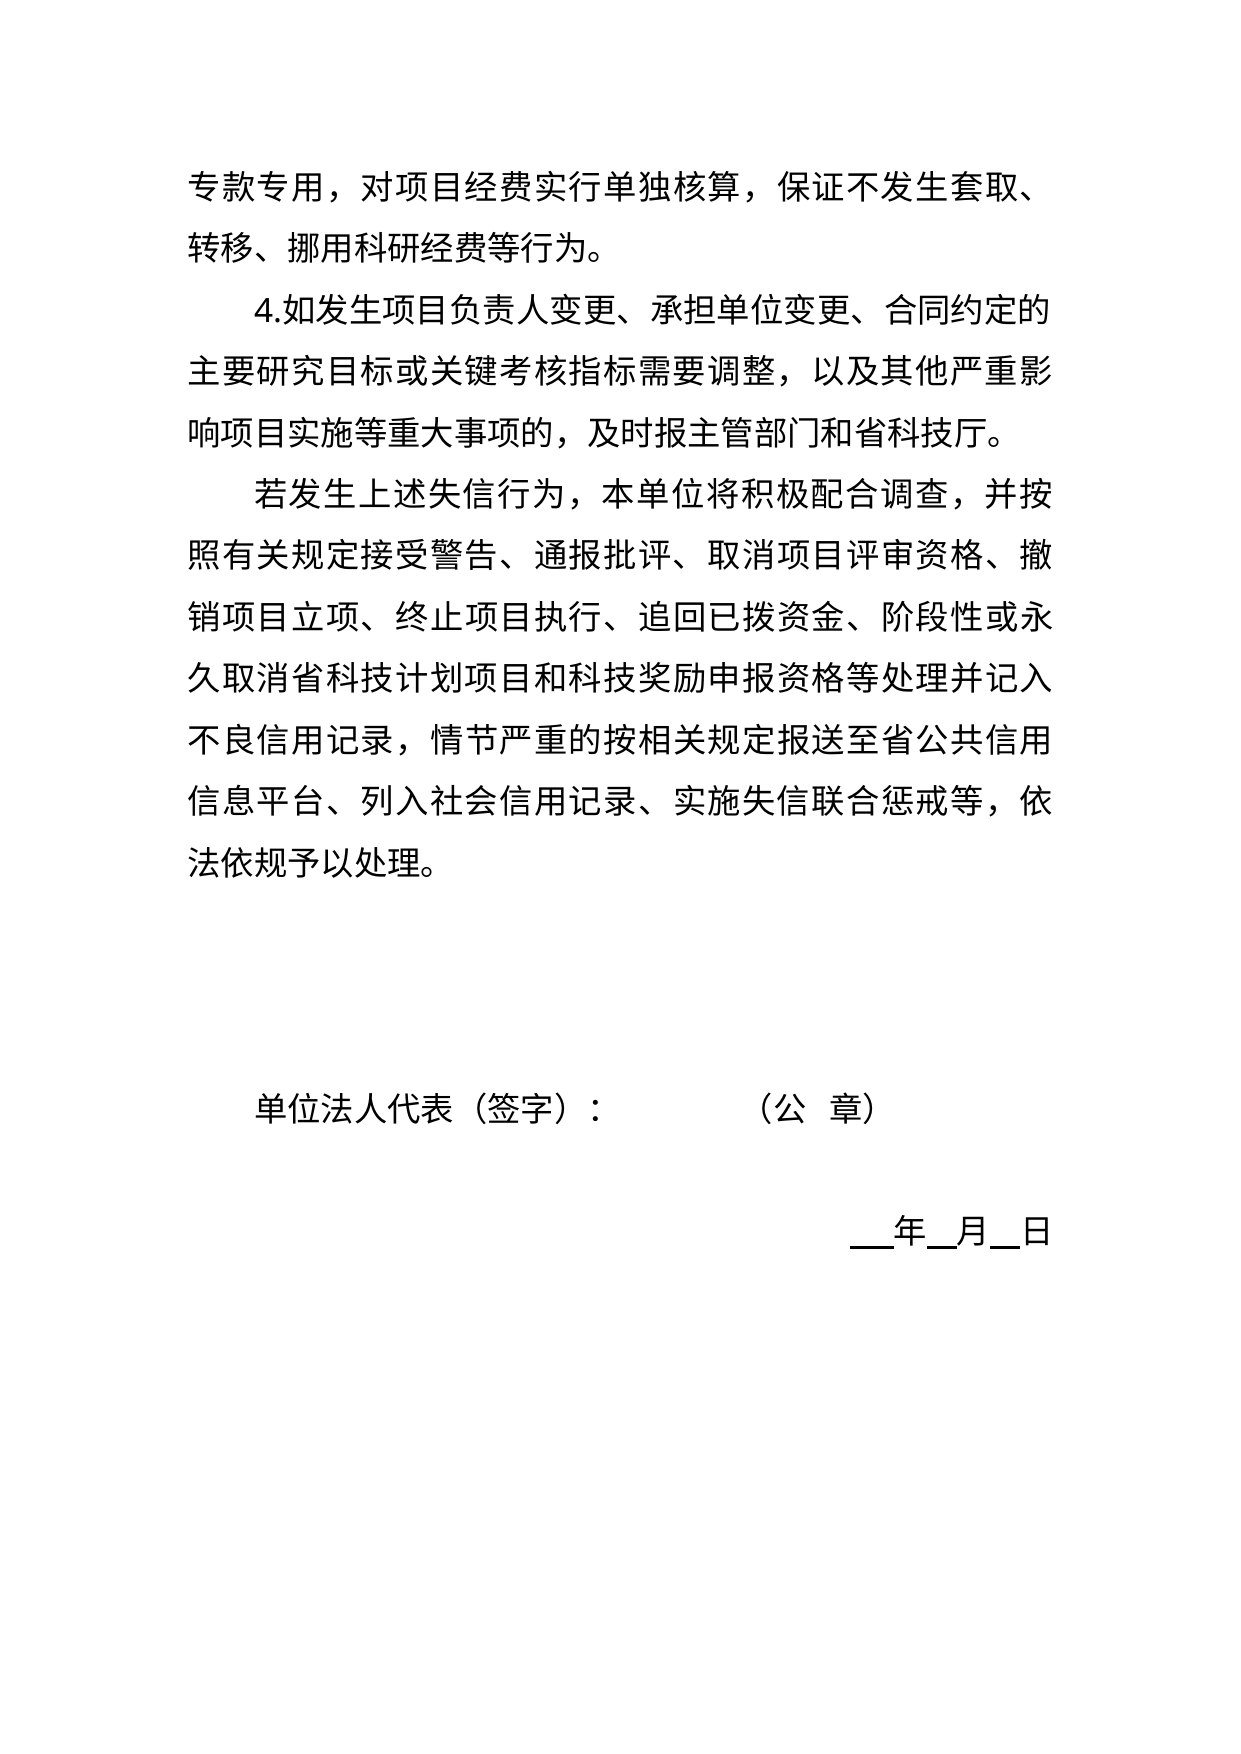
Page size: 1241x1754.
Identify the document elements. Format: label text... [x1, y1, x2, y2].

text 4.如发生项目负责人变更、承担单位变更、合同约定的主要研究目标或关键考核指标需要调整，以及其他严重影响项目实施等重大事项的，及时报主管部门和省科技厅。 [187, 273, 1053, 457]
text 单位法人代表（签字）： （公 章） [187, 1072, 1053, 1133]
text 若发生上述失信行为，本单位将积极配合调查，并按照有关规定接受警告、通报批评、取消项目评审资格、撤销项目立项、终止项目执行、追回已拨资金、阶段性或永久取消省科技计划项目和科技奖励申报资格等处理并记入不良信用记录，情节严重的按相关规定报送至省公共信用信息平台、列入社会信用记录、实施失信联合惩戒等，依法依规予以处理。 [187, 457, 1053, 887]
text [187, 150, 1053, 273]
text 年 月 日 [187, 1195, 1053, 1256]
